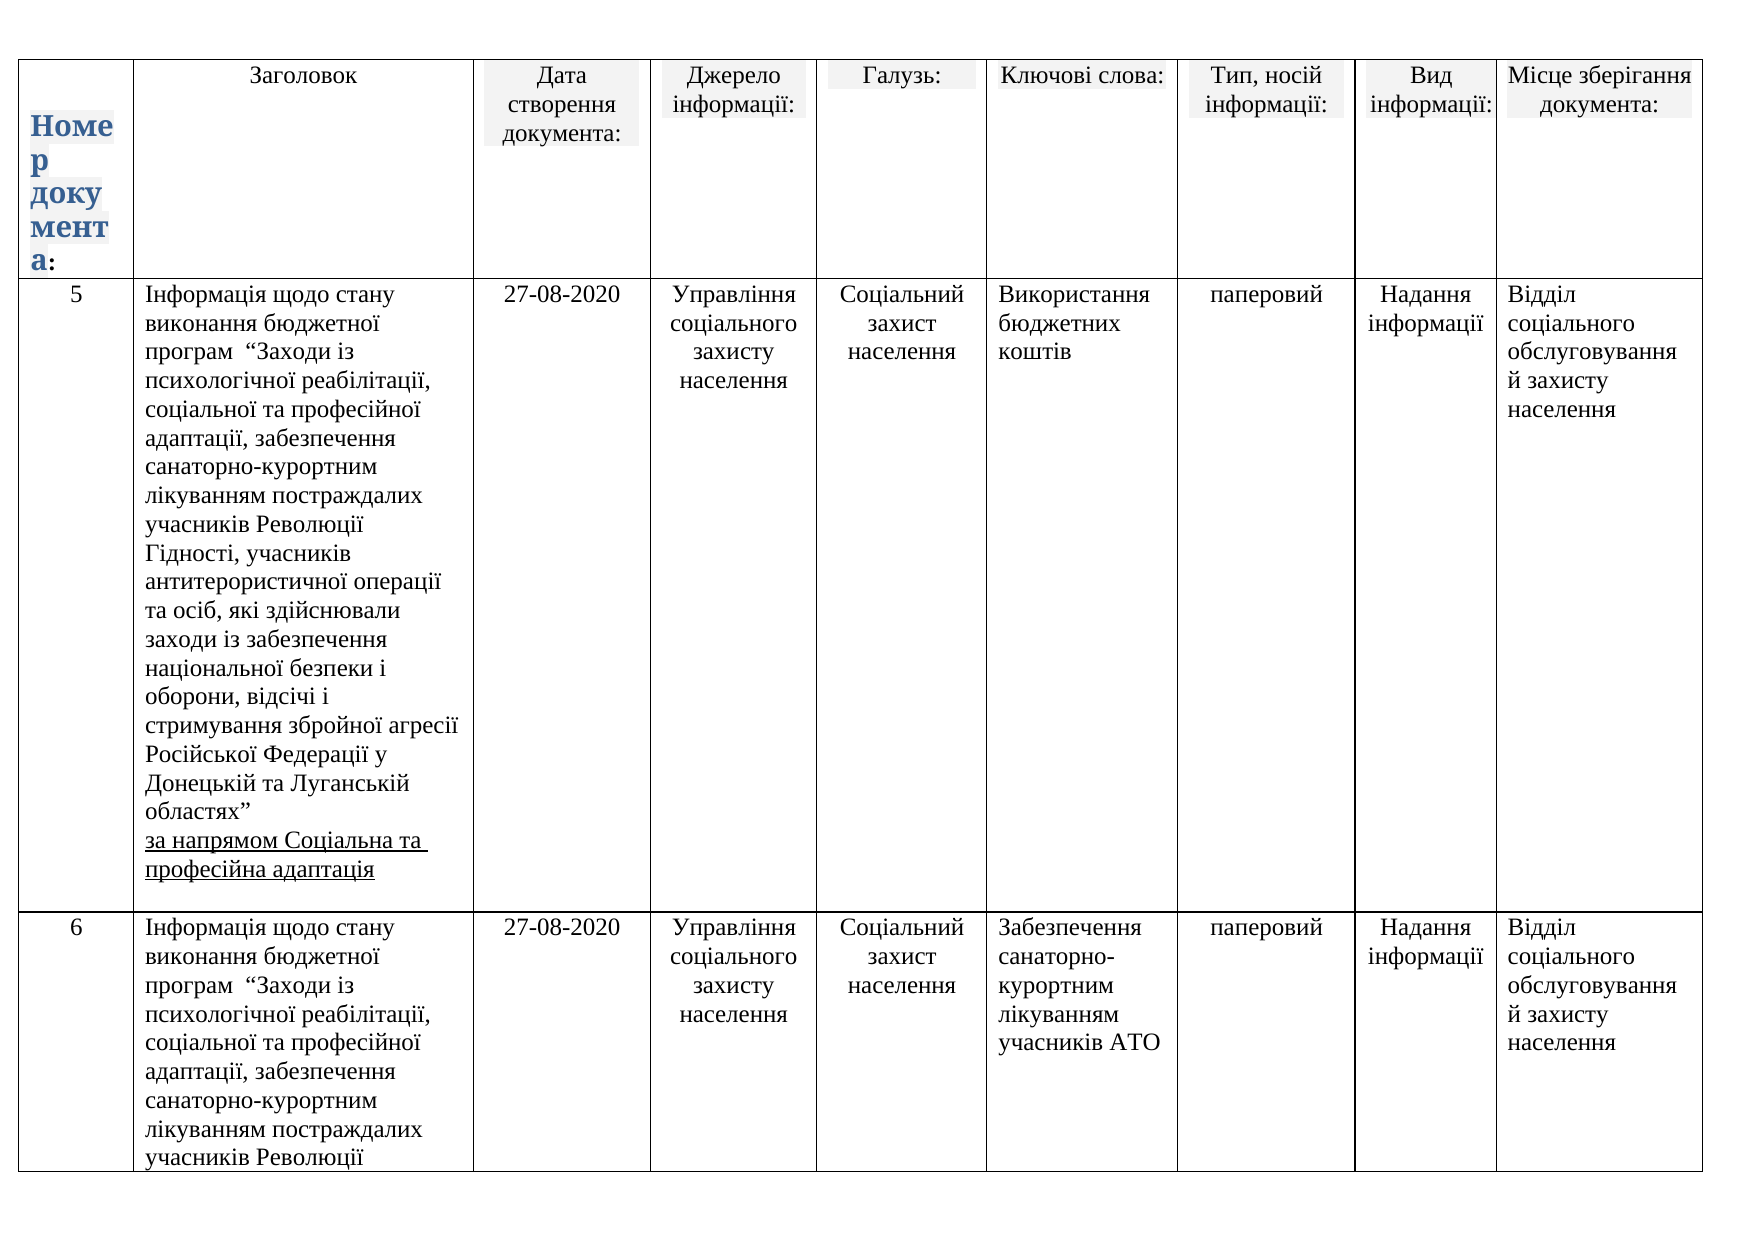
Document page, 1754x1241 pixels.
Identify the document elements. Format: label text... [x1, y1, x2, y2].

table_cell Забезпечення санаторно-курортним лікуванням учасників АТО [987, 913, 1177, 1171]
table_header Номер документа: [19, 60, 133, 278]
table_cell Соціальний захист населення [817, 279, 986, 911]
table_header Дата створення документа: [474, 60, 650, 278]
table_header Ключові слова: [987, 60, 1177, 278]
table_header Тип, носій інформації: [1178, 60, 1354, 278]
table_cell 5 [19, 279, 133, 911]
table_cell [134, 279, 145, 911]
table_cell Надання інформації [1356, 279, 1496, 911]
table_header Галузь: [817, 60, 986, 278]
table_cell Надання інформації [1356, 913, 1496, 1171]
table_cell паперовий [1178, 279, 1354, 911]
table_cell паперовий [1178, 913, 1354, 1171]
table_cell Соціальний захист населення [817, 913, 986, 1171]
table_cell 27-08-2020 [474, 279, 650, 911]
table_cell Відділ соціального обслуговування й захисту населення [1497, 913, 1702, 1171]
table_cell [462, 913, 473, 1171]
table_header Місце зберігання документа: [1497, 60, 1702, 278]
table_cell Використання бюджетних коштів [987, 279, 1177, 911]
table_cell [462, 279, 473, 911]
table_header Вид інформації: [1356, 60, 1496, 278]
table_cell 27-08-2020 [474, 913, 650, 1171]
table_header Джерело інформації: [651, 60, 816, 278]
table_cell 6 [19, 913, 133, 1171]
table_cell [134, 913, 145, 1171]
table_cell Управління соціального захисту населення [651, 279, 816, 911]
table_cell Управління соціального захисту населення [651, 913, 816, 1171]
table_cell Відділ соціального обслуговування й захисту населення [1497, 279, 1702, 911]
table_header Заголовок [134, 60, 473, 278]
